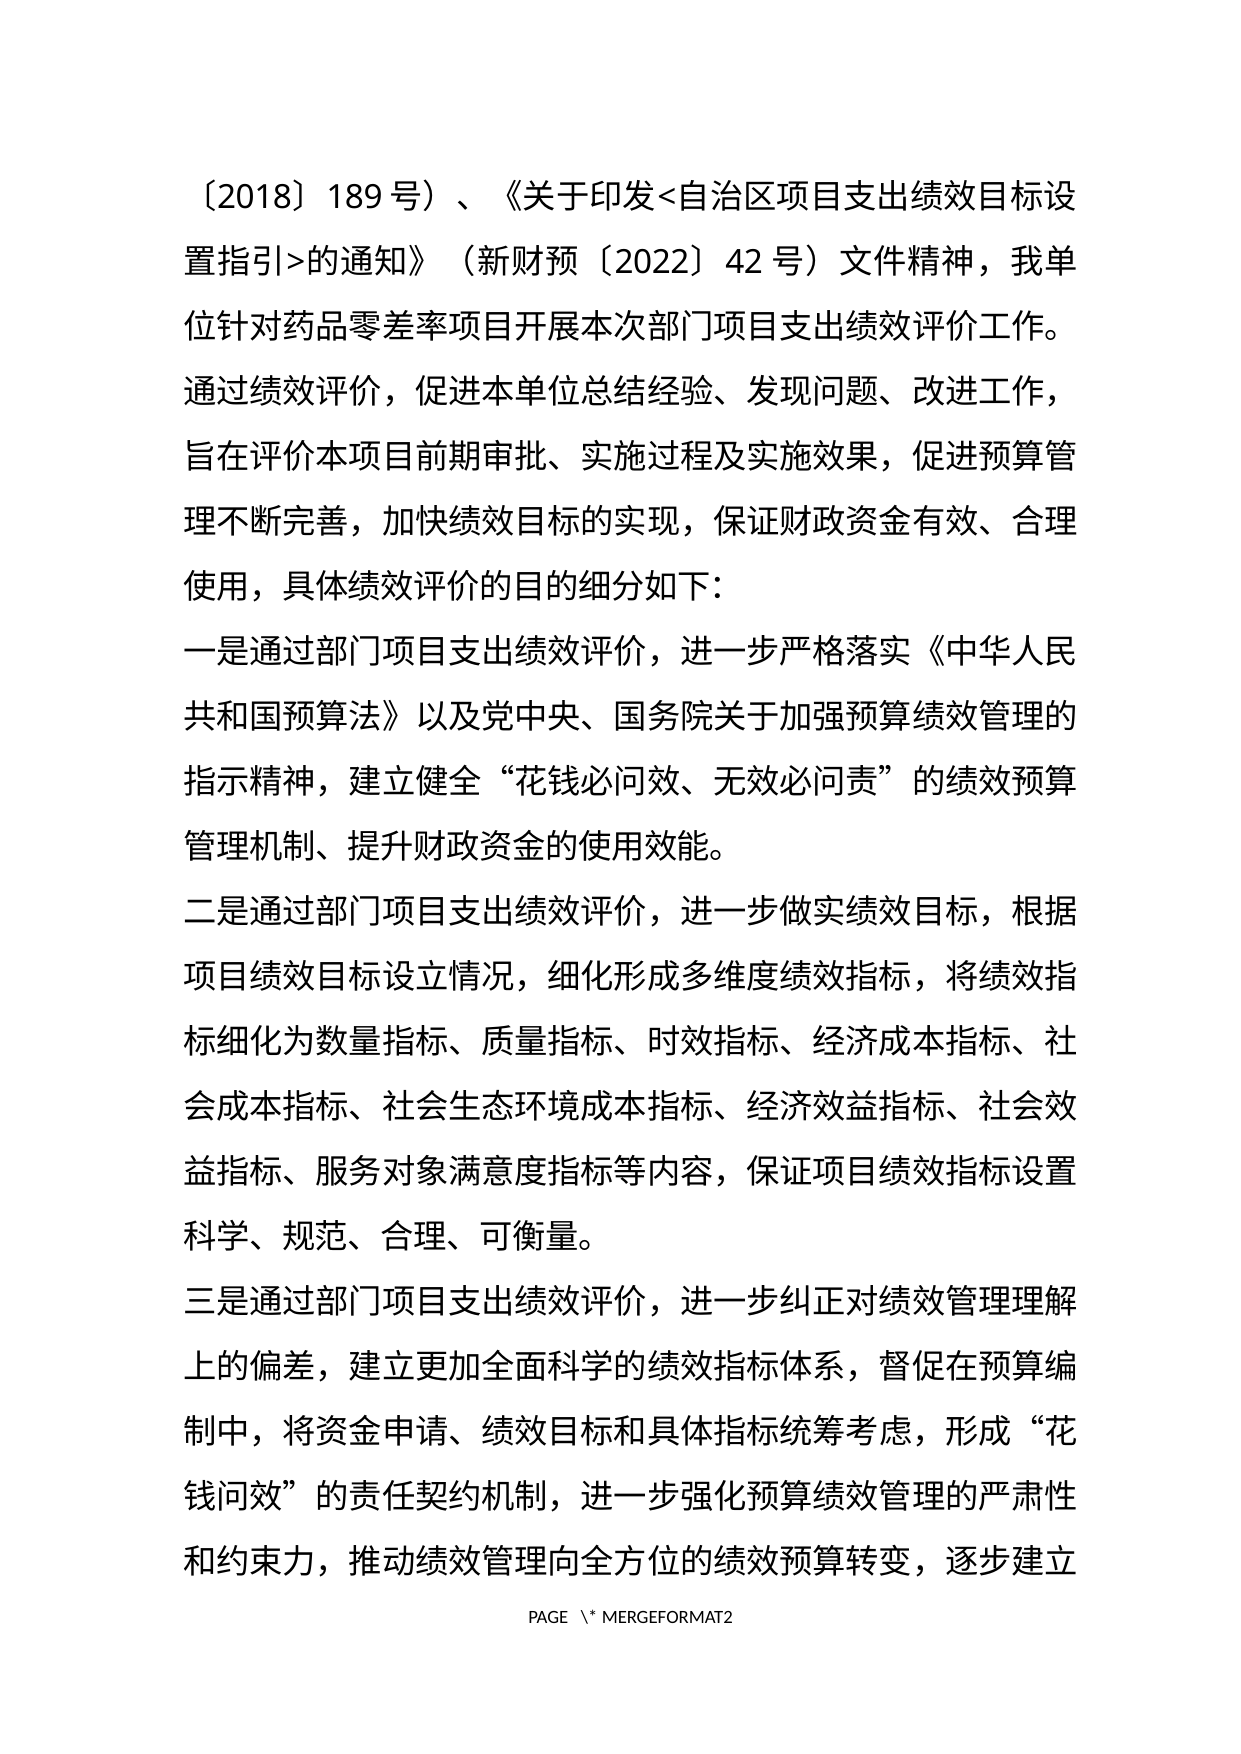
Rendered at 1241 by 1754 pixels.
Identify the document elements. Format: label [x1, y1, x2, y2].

text [183, 162, 1078, 1592]
